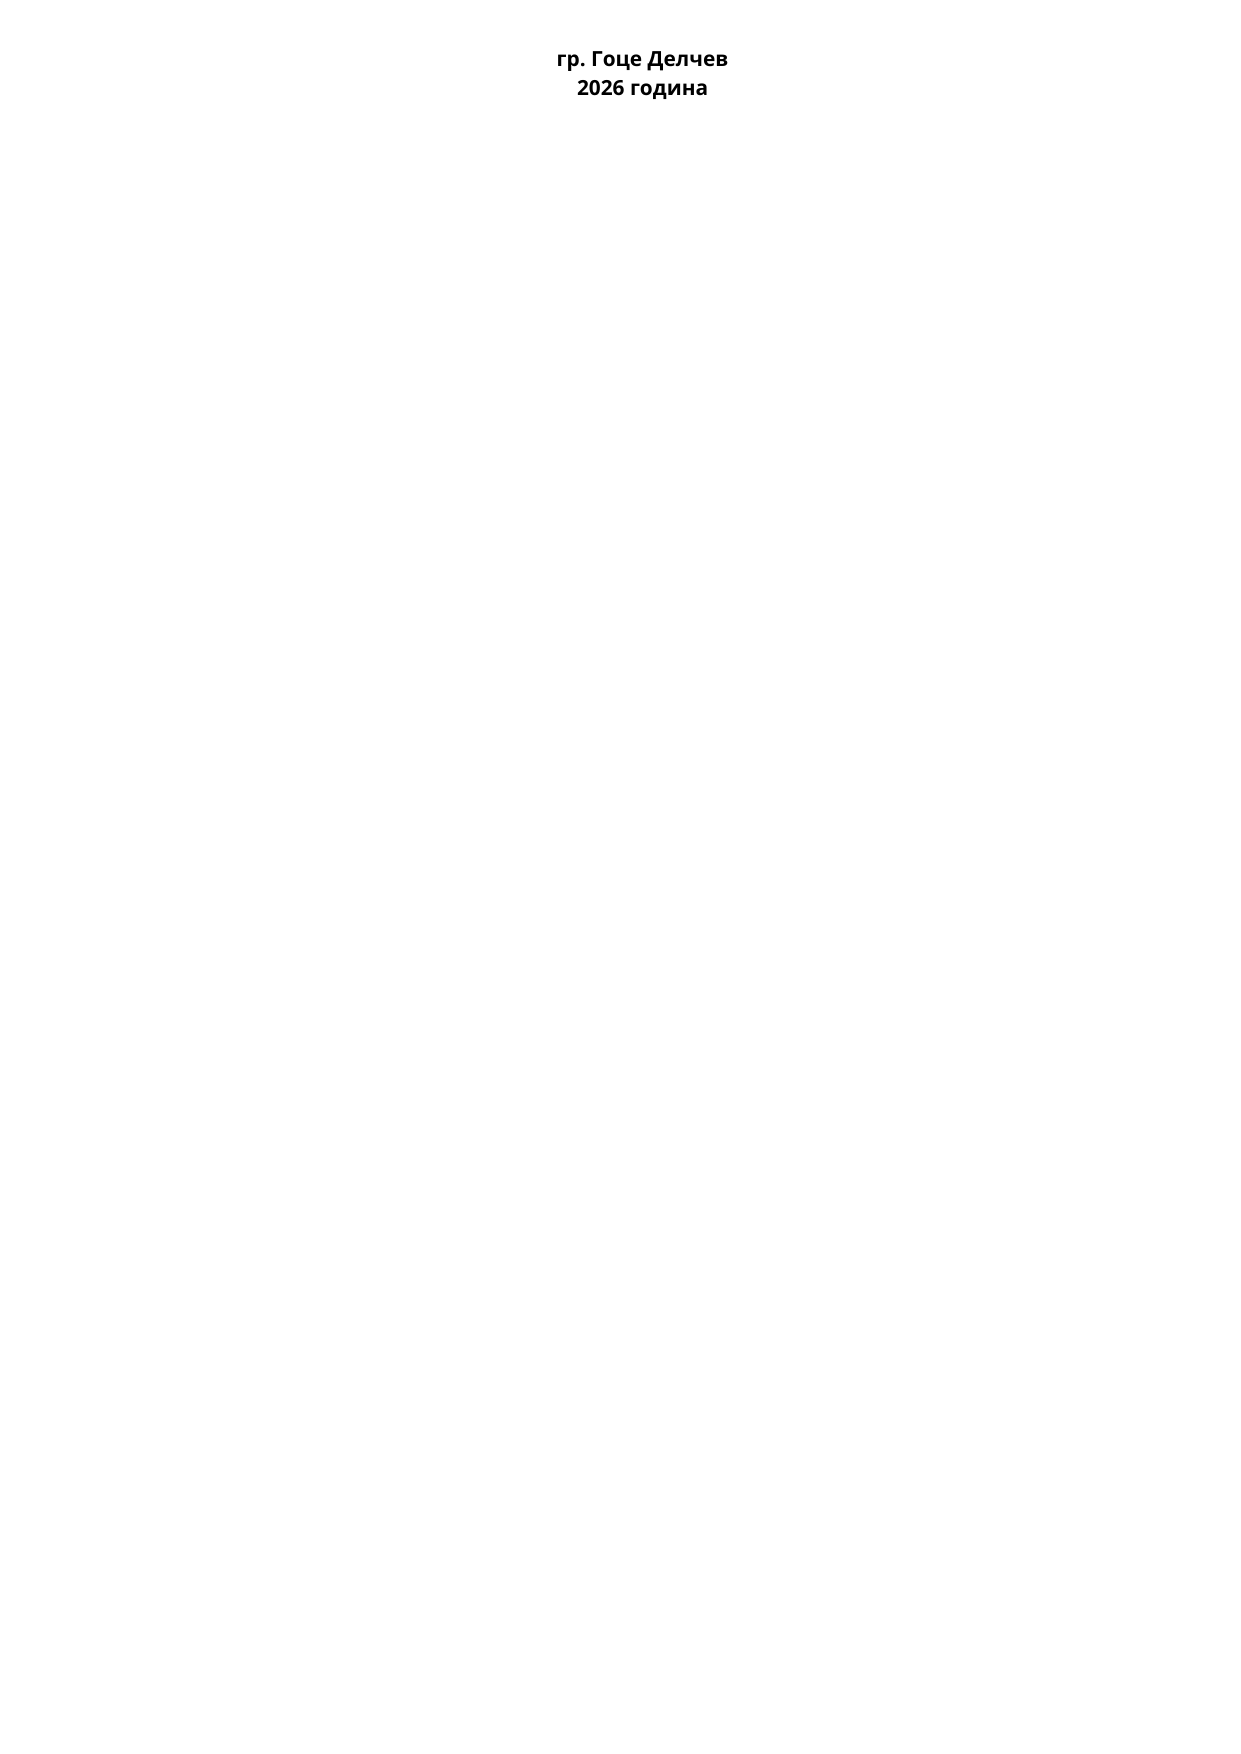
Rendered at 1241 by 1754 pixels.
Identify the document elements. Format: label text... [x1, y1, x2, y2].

text 2026 година [103, 73, 1181, 101]
text гр. Гоце Делчев [103, 44, 1181, 73]
